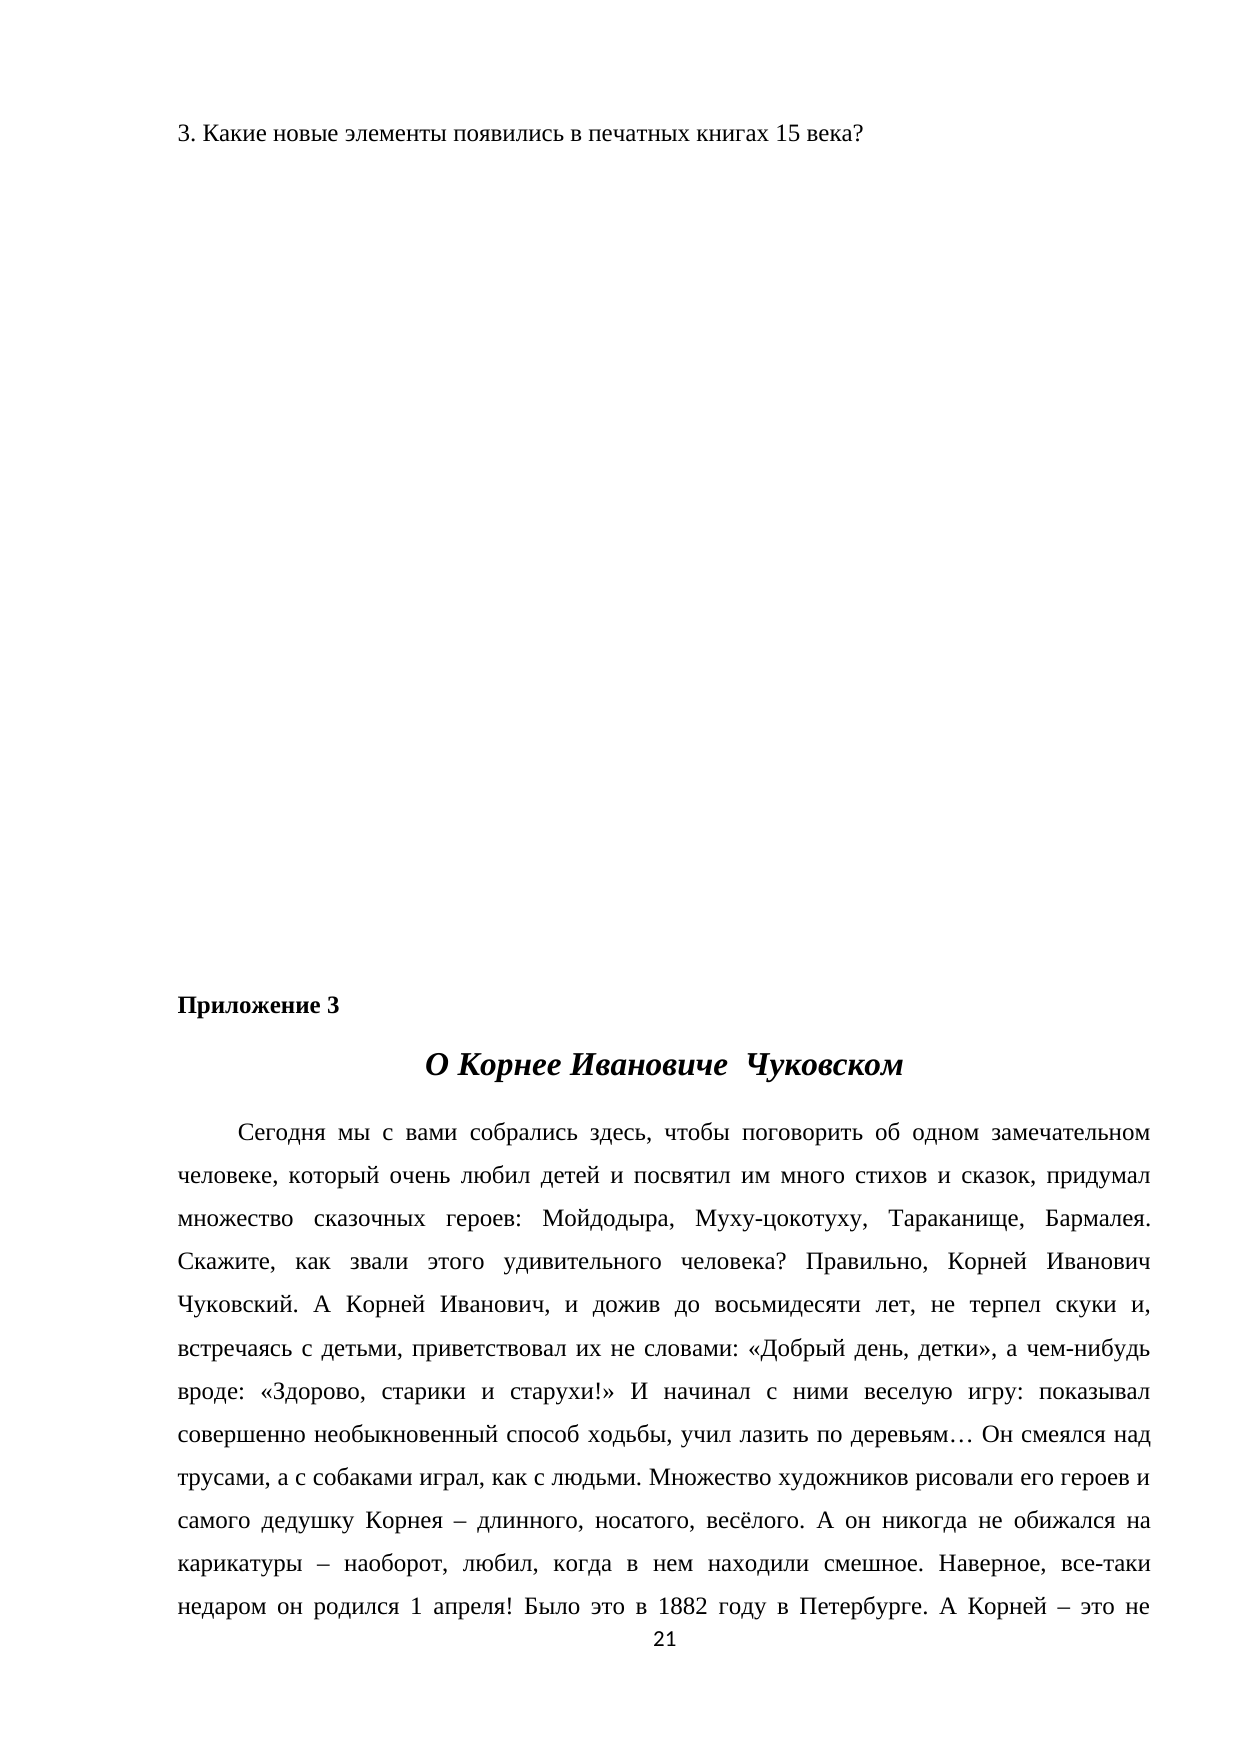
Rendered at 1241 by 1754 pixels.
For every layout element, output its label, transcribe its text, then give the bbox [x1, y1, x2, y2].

text О Корнее Ивановиче Чуковском [177, 1044, 1152, 1082]
text Приложение 3 [177, 990, 1152, 1019]
text 3. Какие новые элементы появились в печатных книгах 15 века? [177, 118, 1152, 147]
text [177, 1117, 1152, 1620]
